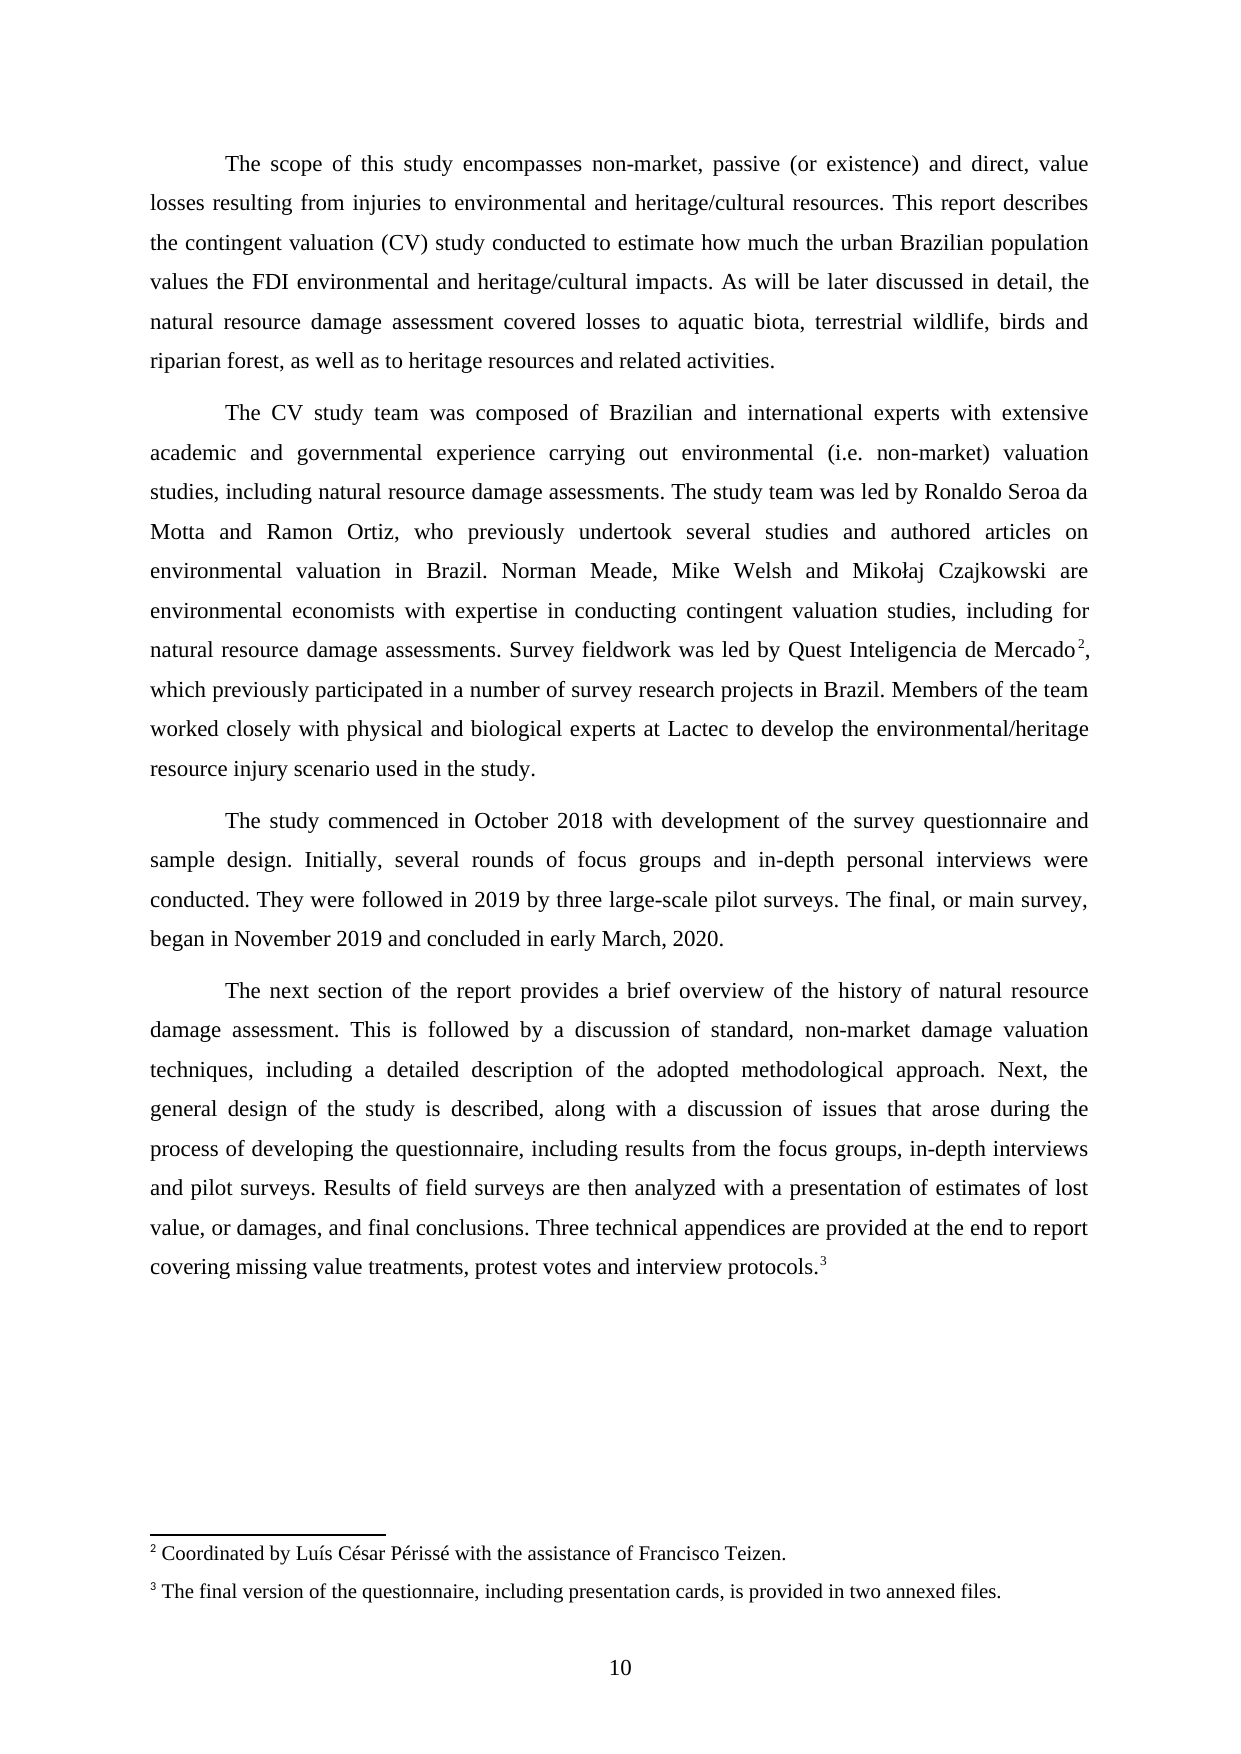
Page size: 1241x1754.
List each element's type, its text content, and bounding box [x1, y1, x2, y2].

text The CV study team was composed of Brazilian and international experts with extensive academic and governmental experience carrying out environmental (i.e. non-market) valuation studies, including natural resource damage assessments. The study team was led by Ronaldo Seroa da Motta and Ramon Ortiz, who previously undertook several studies and authored articles on environmental valuation in Brazil. Norman Meade, Mike Welsh and Mikołaj Czajkowski are environmental economists with expertise in conducting contingent valuation studies, including for natural resource damage assessments. Survey fieldwork was led by Quest Inteligencia de Mercado, which previously participated in a number of survey research projects in Brazil. Members of the team worked closely with physical and biological experts at Lactec to develop the environmental/heritage resource injury scenario used in the study. [150, 399, 1090, 781]
text The study commenced in October 2018 with development of the survey questionnaire and sample design. Initially, several rounds of focus groups and in-depth personal interviews were conducted. They were followed in 2019 by three large-scale pilot surveys. The final, or main survey, began in November 2019 and concluded in early March, 2020. [150, 807, 1090, 951]
text The scope of this study encompasses non-market, passive (or existence) and direct, value losses resulting from injuries to environmental and heritage/cultural resources. This report describes the contingent valuation (CV) study conducted to estimate how much the urban Brazilian population values the FDI environmental and heritage/cultural impacts. As will be later discussed in detail, the natural resource damage assessment covered losses to aquatic biota, terrestrial wildlife, birds and riparian forest, as well as to heritage resources and related activities. [150, 150, 1090, 374]
text The next section of the report provides a brief overview of the history of natural resource damage assessment. This is followed by a discussion of standard, non-market damage valuation techniques, including a detailed description of the adopted methodological approach. Next, the general design of the study is described, along with a discussion of issues that arose during the process of developing the questionnaire, including results from the focus groups, in-depth interviews and pilot surveys. Results of field surveys are then analyzed with a presentation of estimates of lost value, or damages, and final conclusions. Three technical appendices are provided at the end to report covering missing value treatments, protest votes and interview protocols. [150, 977, 1090, 1280]
